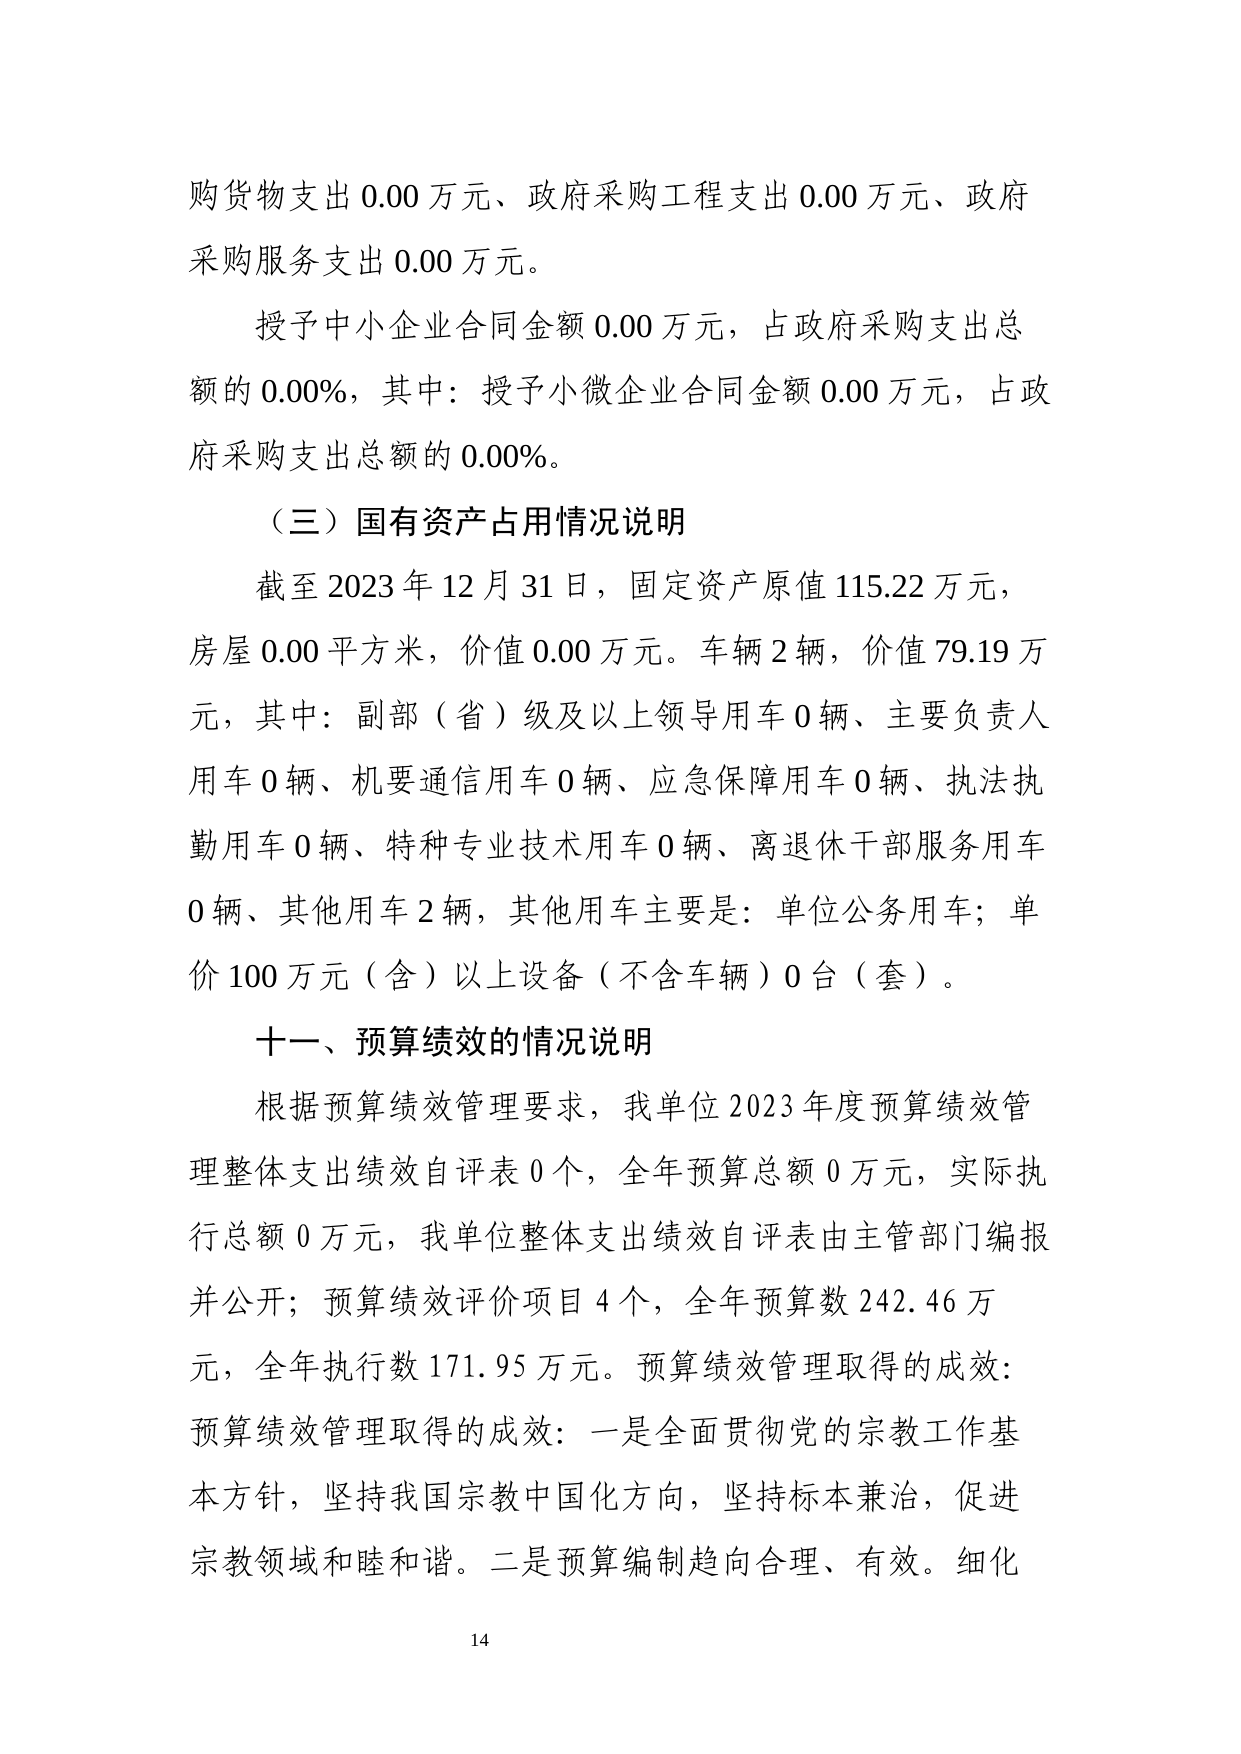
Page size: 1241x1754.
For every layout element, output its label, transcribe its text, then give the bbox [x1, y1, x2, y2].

text 授予中小企业合同金额0.00万元，占政府采购支出总额的0.00%，其中：授予小微企业合同金额0.00万元，占政府采购支出总额的0.00%。 [187, 292, 1053, 487]
text 截至2023年12月31日，固定资产原值115.22万元，房屋0.00平方米，价值0.00万元。车辆2辆，价值79.19万元，其中：副部（省）级及以上领导用车0辆、主要负责人用车0辆、机要通信用车0辆、应急保障用车0辆、执法执勤用车0辆、特种专业技术用车0辆、离退休干部服务用车0辆、其他用车2辆，其他用车主要是：单位公务用车；单价100万元（含）以上设备（不含车辆）0台（套）。 [187, 552, 1053, 1007]
text 十一、预算绩效的情况说明 [187, 1007, 1053, 1072]
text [187, 1072, 1053, 1592]
text （三）国有资产占用情况说明 [187, 487, 1053, 552]
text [187, 162, 1053, 292]
